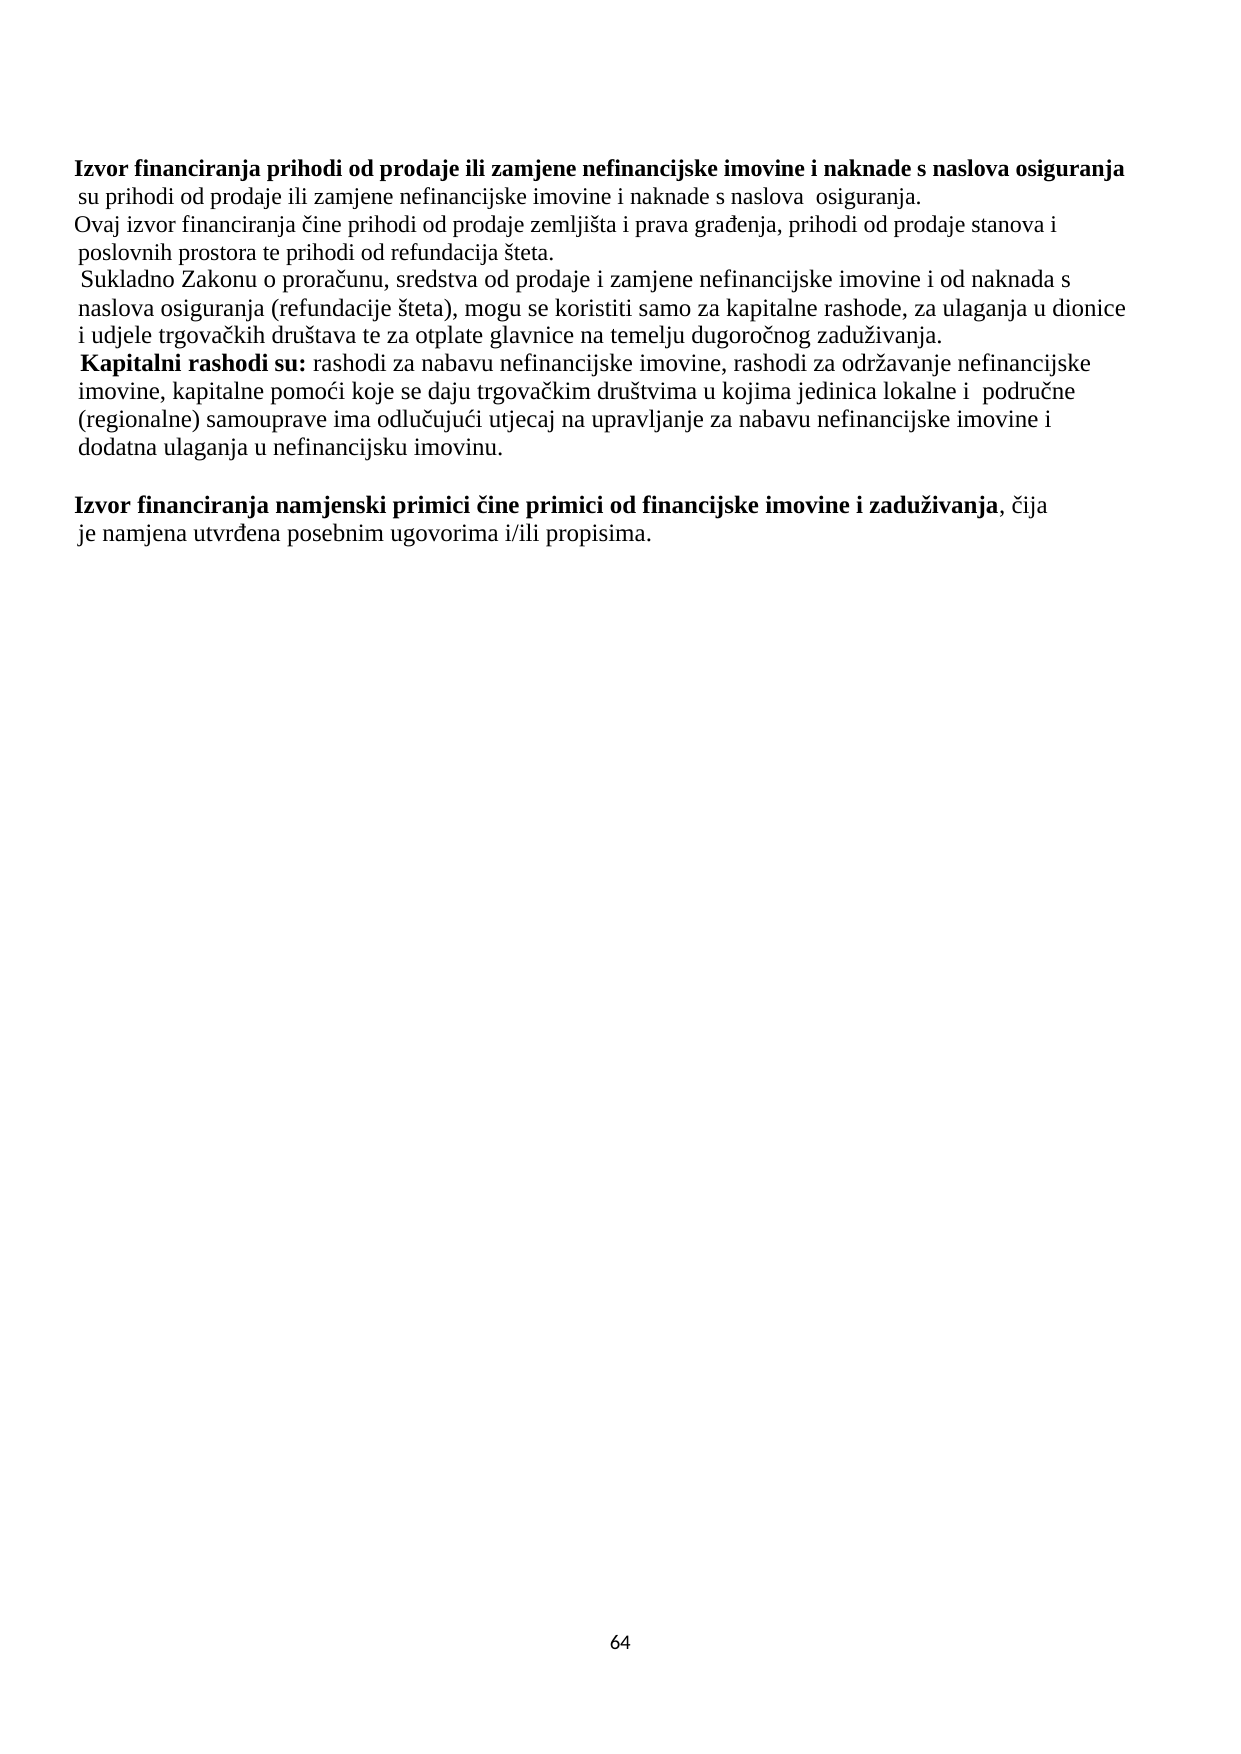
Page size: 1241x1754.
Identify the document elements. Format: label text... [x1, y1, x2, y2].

text Izvor financiranja namjenski primici čine primici od financijske imovine i zaduživanja, čija je namjena utvrđena posebnim ugovorima i/ili propisima. [74, 492, 1049, 547]
text Izvor financiranja prihodi od prodaje ili zamjene nefinancijske imovine i naknade s naslova osiguranja su prihodi od prodaje ili zamjene nefinancijske imovine i naknade s naslova osiguranja. [74, 154, 1133, 210]
text Ovaj izvor financiranja čine prihodi od prodaje zemljišta i prava građenja, prihodi od prodaje stanova i poslovnih prostora te prihodi od refundacija šteta. [74, 210, 1133, 266]
text Sukladno Zakonu o proračunu, sredstva od prodaje i zamjene nefinancijske imovine i od naknada s naslova osiguranja (refundacije šteta), mogu se koristiti samo za kapitalne rashode, za ulaganja u dionice i udjele trgovačkih društava te za otplate glavnice na temelju dugoročnog zaduživanja. [74, 266, 1135, 349]
text Kapitalni rashodi su: rashodi za nabavu nefinancijske imovine, rashodi za održavanje nefinancijske imovine, kapitalne pomoći koje se daju trgovačkim društvima u kojima jedinica lokalne i područne (regionalne) samouprave ima odlučujući utjecaj na upravljanje za nabavu nefinancijske imovine i dodatna ulaganja u nefinancijsku imovinu. [74, 349, 1135, 461]
